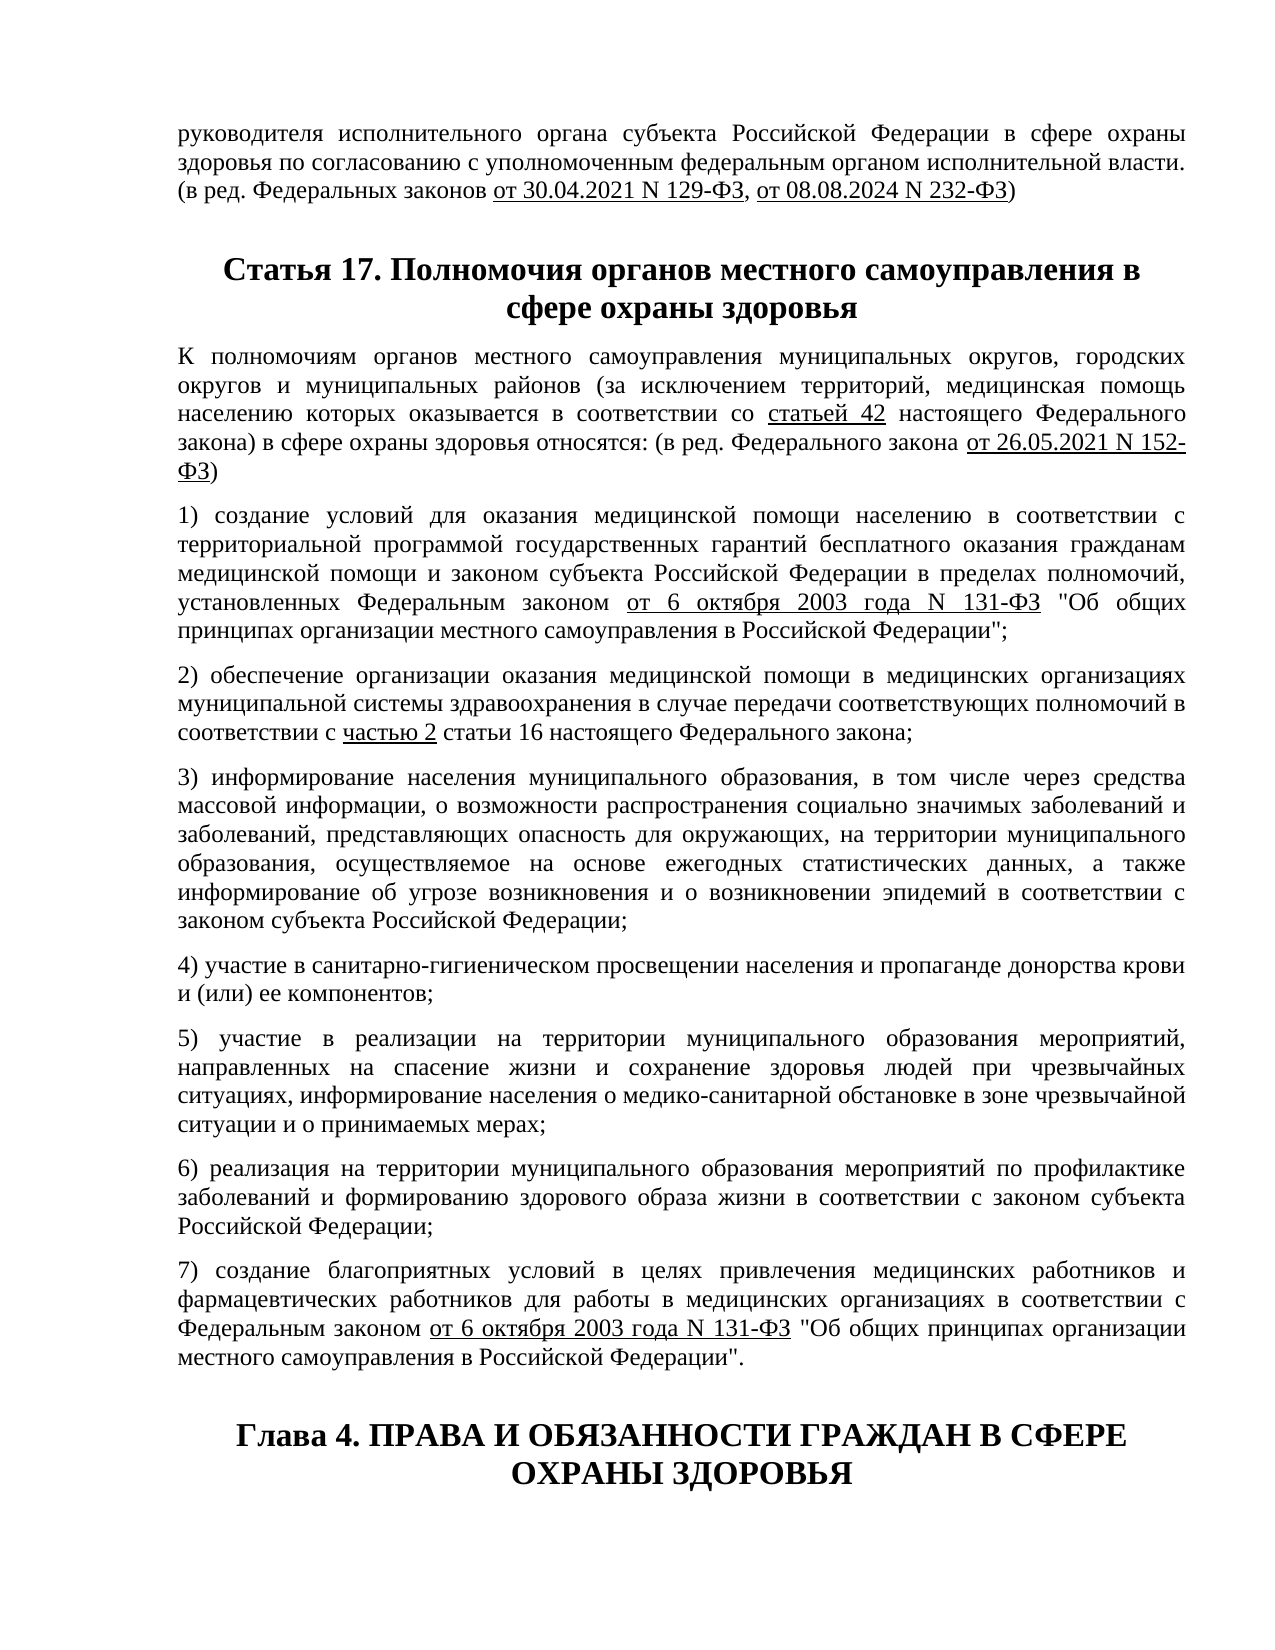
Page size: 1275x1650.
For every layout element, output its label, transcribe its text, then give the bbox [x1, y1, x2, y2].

text Глава 4. ПРАВА И ОБЯЗАННОСТИ ГРАЖДАН В СФЕРЕ ОХРАНЫ ЗДОРОВЬЯ [177, 1415, 1186, 1491]
text 4) участие в санитарно-гигиеническом просвещении населения и пропаганде донорства крови и (или) ее компонентов; [177, 950, 1186, 1007]
text К полномочиям органов местного самоуправления муниципальных округов, городских округов и муниципальных районов (за исключением территорий, медицинская помощь населению которых оказывается в соответствии со статьей 42 настоящего Федерального закона) в сфере охраны здоровья относятся: (в ред. Федерального закона от 26.05.2021 N 152-ФЗ) [177, 341, 1186, 485]
text 6) реализация на территории муниципального образования мероприятий по профилактике заболеваний и формированию здорового образа жизни в соответствии с законом субъекта Российской Федерации; [177, 1153, 1186, 1240]
text 1) создание условий для оказания медицинской помощи населению в соответствии с территориальной программой государственных гарантий бесплатного оказания гражданам медицинской помощи и законом субъекта Российской Федерации в пределах полномочий, установленных Федеральным законом от 6 октября 2003 года N 131-ФЗ "Об общих принципах организации местного самоуправления в Российской Федерации"; [177, 500, 1186, 644]
text Статья 17. Полномочия органов местного самоуправления в сфере охраны здоровья [177, 249, 1186, 325]
text 3) информирование населения муниципального образования, в том числе через средства массовой информации, о возможности распространения социально значимых заболеваний и заболеваний, представляющих опасность для окружающих, на территории муниципального образования, осуществляемое на основе ежегодных статистических данных, а также информирование об угрозе возникновения и о возникновении эпидемий в соответствии с законом субъекта Российской Федерации; [177, 762, 1186, 934]
text 5) участие в реализации на территории муниципального образования мероприятий, направленных на спасение жизни и сохранение здоровья людей при чрезвычайных ситуациях, информирование населения о медико-санитарной обстановке в зоне чрезвычайной ситуации и о принимаемых мерах; [177, 1023, 1186, 1138]
text 2) обеспечение организации оказания медицинской помощи в медицинских организациях муниципальной системы здравоохранения в случае передачи соответствующих полномочий в соответствии с частью 2 статьи 16 настоящего Федерального закона; [177, 660, 1186, 746]
text 7) создание благоприятных условий в целях привлечения медицинских работников и фармацевтических работников для работы в медицинских организациях в соответствии с Федеральным законом от 6 октября 2003 года N 131-ФЗ "Об общих принципах организации местного самоуправления в Российской Федерации". [177, 1255, 1186, 1370]
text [177, 118, 1186, 204]
